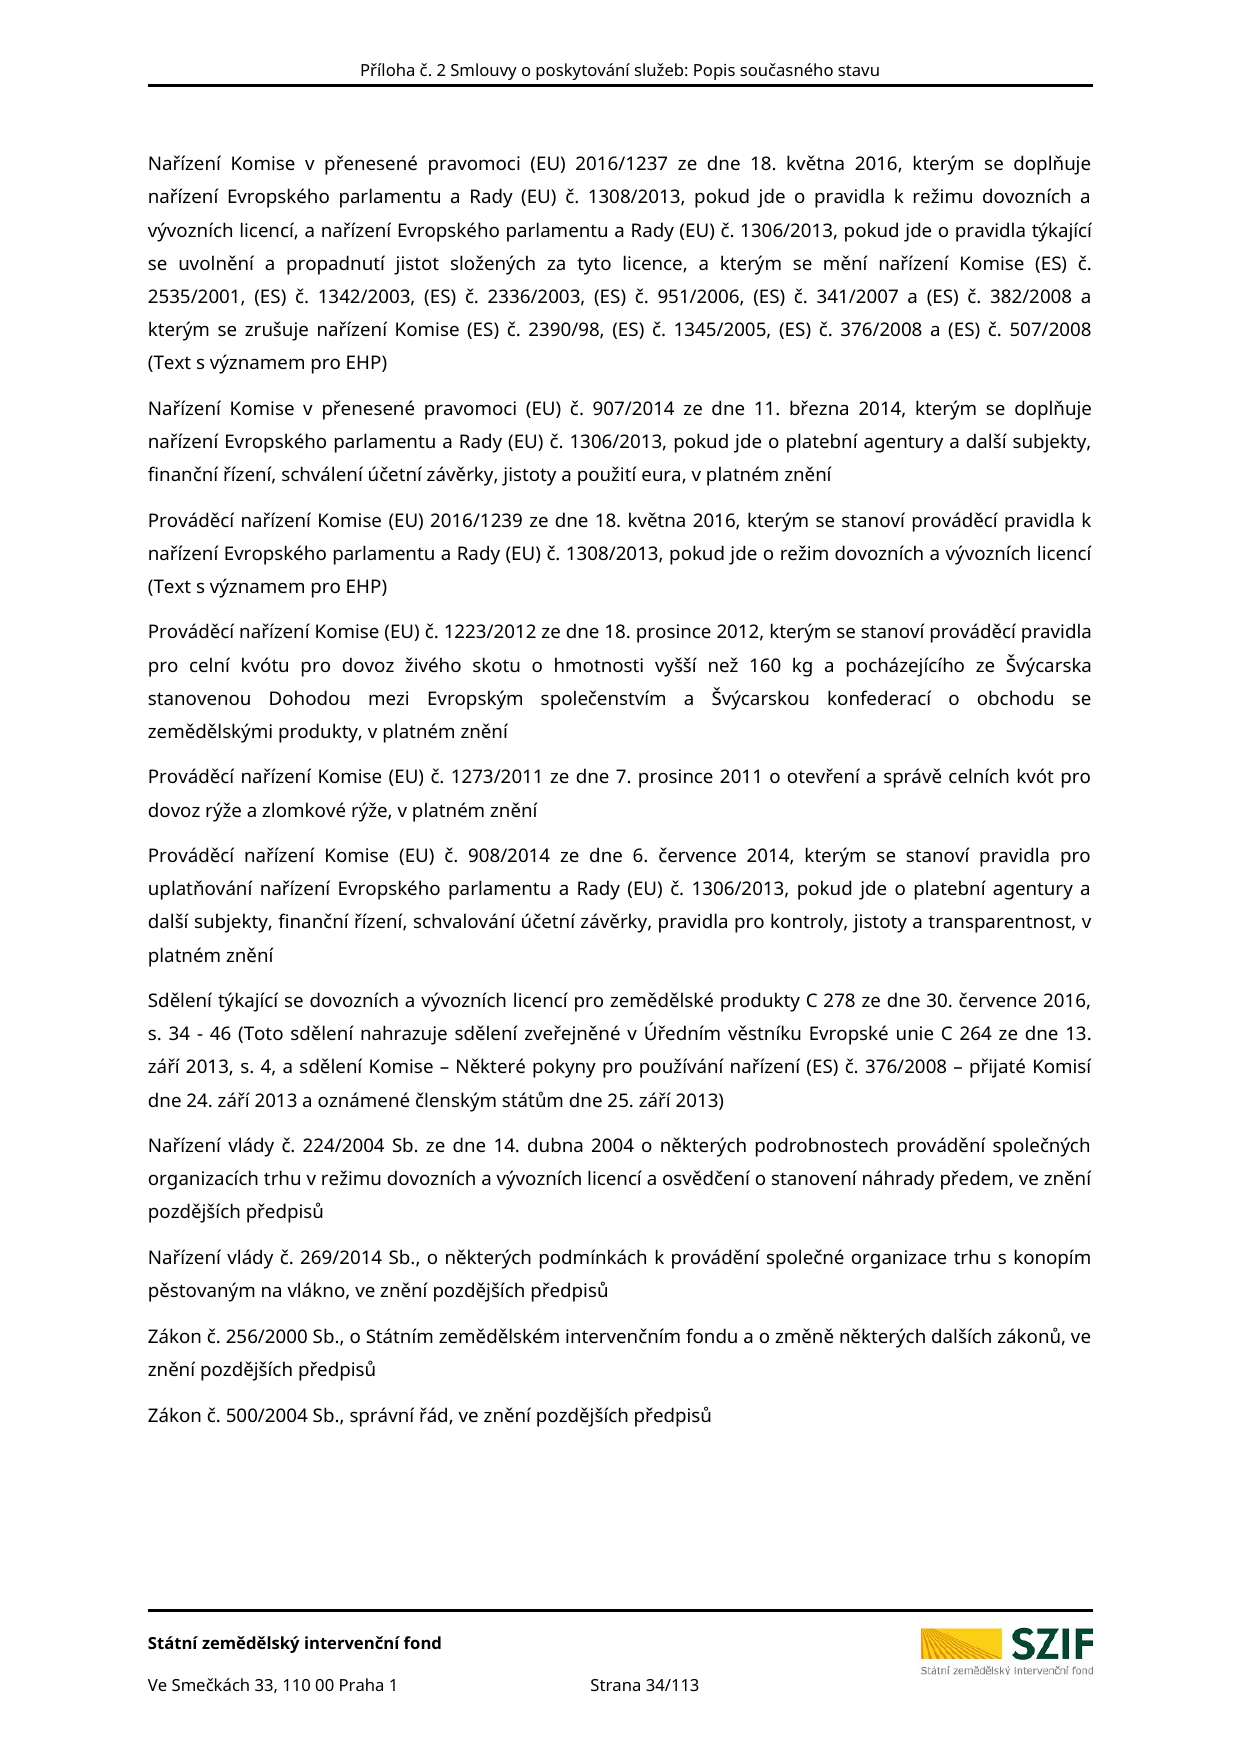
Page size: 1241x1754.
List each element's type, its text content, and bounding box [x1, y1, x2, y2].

text Nařízení vlády č. 224/2004 Sb. ze dne 14. dubna 2004 o některých podrobnostech provádění společných organizacích trhu v režimu dovozních a vývozních licencí a osvědčení o stanovení náhrady předem, ve znění pozdějších předpisů [148, 1133, 1093, 1224]
text Zákon č. 256/2000 Sb., o Státním zemědělském intervenčním fondu a o změně některých dalších zákonů, ve znění pozdějších předpisů [148, 1323, 1093, 1382]
text Prováděcí nařízení Komise (EU) č. 1223/2012 ze dne 18. prosince 2012, kterým se stanoví prováděcí pravidla pro celní kvótu pro dovoz živého skotu o hmotnosti vyšší než 160 kg a pocházejícího ze Švýcarska stanovenou Dohodou mezi Evropským společenstvím a Švýcarskou konfederací o obchodu se zemědělskými produkty, v platném znění [148, 619, 1093, 744]
text Prováděcí nařízení Komise (EU) č. 908/2014 ze dne 6. července 2014, kterým se stanoví pravidla pro uplatňování nařízení Evropského parlamentu a Rady (EU) č. 1306/2013, pokud jde o platební agentury a další subjekty, finanční řízení, schvalování účetní závěrky, pravidla pro kontroly, jistoty a transparentnost, v platném znění [148, 843, 1093, 967]
text Zákon č. 500/2004 Sb., správní řád, ve znění pozdějších předpisů [148, 1402, 1093, 1427]
text Nařízení vlády č. 269/2014 Sb., o některých podmínkách k provádění společné organizace trhu s konopím pěstovaným na vlákno, ve znění pozdějších předpisů [148, 1244, 1093, 1303]
text Prováděcí nařízení Komise (EU) 2016/1239 ze dne 18. května 2016, kterým se stanoví prováděcí pravidla k nařízení Evropského parlamentu a Rady (EU) č. 1308/2013, pokud jde o režim dovozních a vývozních licencí (Text s významem pro EHP) [148, 507, 1093, 599]
picture [917, 1627, 1095, 1675]
text Nařízení Komise v přenesené pravomoci (EU) č. 907/2014 ze dne 11. března 2014, kterým se doplňuje nařízení Evropského parlamentu a Rady (EU) č. 1306/2013, pokud jde o platební agentury a další subjekty, finanční řízení, schválení účetní závěrky, jistoty a použití eura, v platném znění [148, 395, 1093, 487]
text Prováděcí nařízení Komise (EU) č. 1273/2011 ze dne 7. prosince 2011 o otevření a správě celních kvót pro dovoz rýže a zlomkové rýže, v platném znění [148, 764, 1093, 822]
text Sdělení týkající se dovozních a vývozních licencí pro zemědělské produkty C 278 ze dne 30. července 2016, s. 34 - 46 (Toto sdělení nahrazuje sdělení zveřejněné v Úředním věstníku Evropské unie C 264 ze dne 13. září 2013, s. 4, a sdělení Komise – Některé pokyny pro používání nařízení (ES) č. 376/2008 – přijaté Komisí dne 24. září 2013 a oznámené členským státům dne 25. září 2013) [148, 988, 1093, 1112]
text Nařízení Komise v přenesené pravomoci (EU) 2016/1237 ze dne 18. května 2016, kterým se doplňuje nařízení Evropského parlamentu a Rady (EU) č. 1308/2013, pokud jde o pravidla k režimu dovozních a vývozních licencí, a nařízení Evropského parlamentu a Rady (EU) č. 1306/2013, pokud jde o pravidla týkající se uvolnění a propadnutí jistot složených za tyto licence, a kterým se mění nařízení Komise (ES) č. 2535/2001, (ES) č. 1342/2003, (ES) č. 2336/2003, (ES) č. 951/2006, (ES) č. 341/2007 a (ES) č. 382/2008 a kterým se zrušuje nařízení Komise (ES) č. 2390/98, (ES) č. 1345/2005, (ES) č. 376/2008 a (ES) č. 507/2008 (Text s významem pro EHP) [148, 151, 1093, 375]
